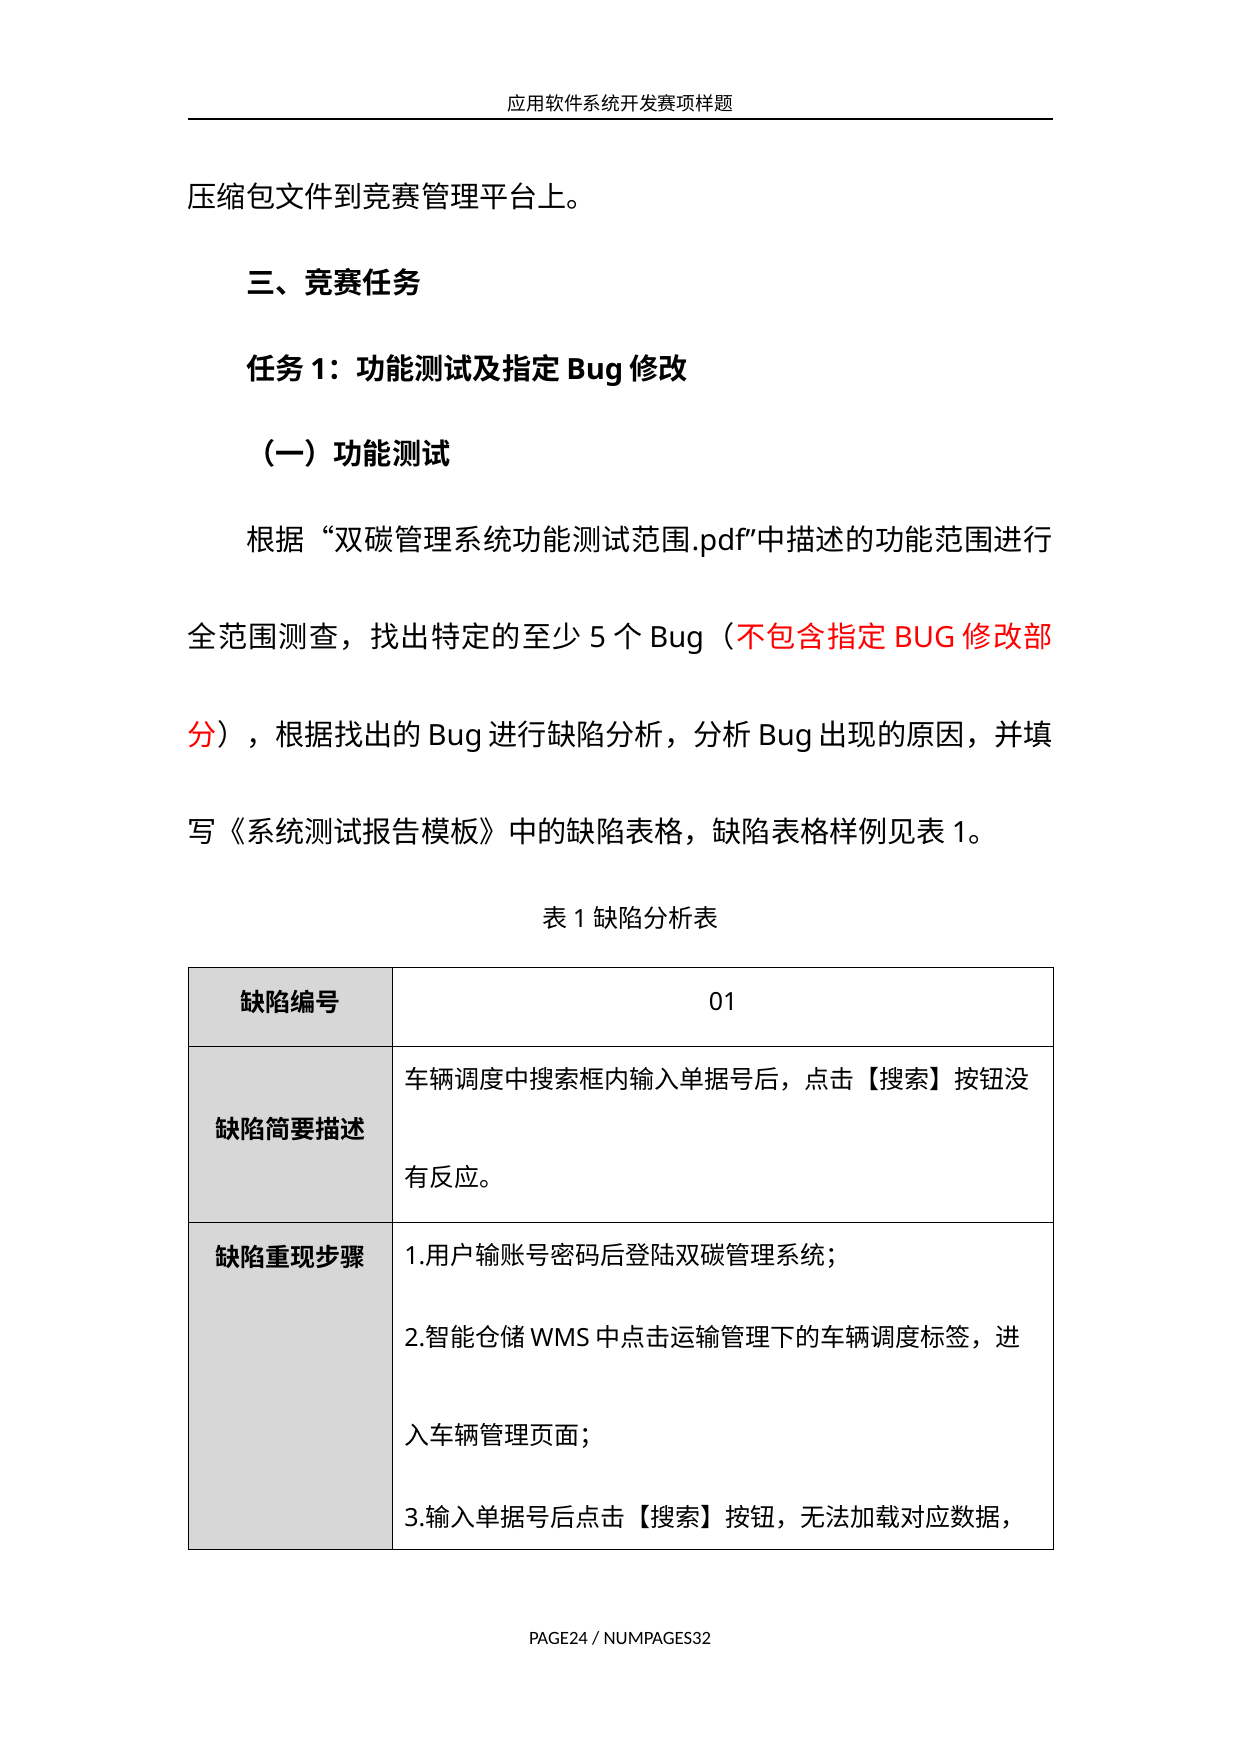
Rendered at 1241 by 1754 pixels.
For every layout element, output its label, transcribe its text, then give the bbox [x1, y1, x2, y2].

table_header 缺陷编号 [189, 968, 392, 1046]
text 表1 缺陷分析表 [187, 884, 1053, 949]
table_cell 缺陷简要描述 [189, 1047, 392, 1222]
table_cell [393, 1223, 1053, 1549]
text 任务1：功能测试及指定Bug修改 [187, 334, 1053, 399]
text 三、竞赛任务 [187, 248, 1053, 313]
text （一）功能测试 [187, 420, 1053, 485]
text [187, 162, 1053, 227]
table_cell 车辆调度中搜索框内输入单据号后，点击【搜索】按钮没有反应。 [393, 1047, 1053, 1222]
table_header 01 [393, 968, 1053, 1046]
table_cell 缺陷重现步骤 [189, 1223, 392, 1549]
text 根据“双碳管理系统功能测试范围.pdf”中描述的功能范围进行全范围测查，找出特定的至少5个Bug（不包含指定BUG修改部分），根据找出的Bug进行缺陷分析，分析Bug出现的原因，并填写《系统测试报告模板》中的缺陷表格，缺陷表格样例见表1。 [187, 505, 1053, 863]
